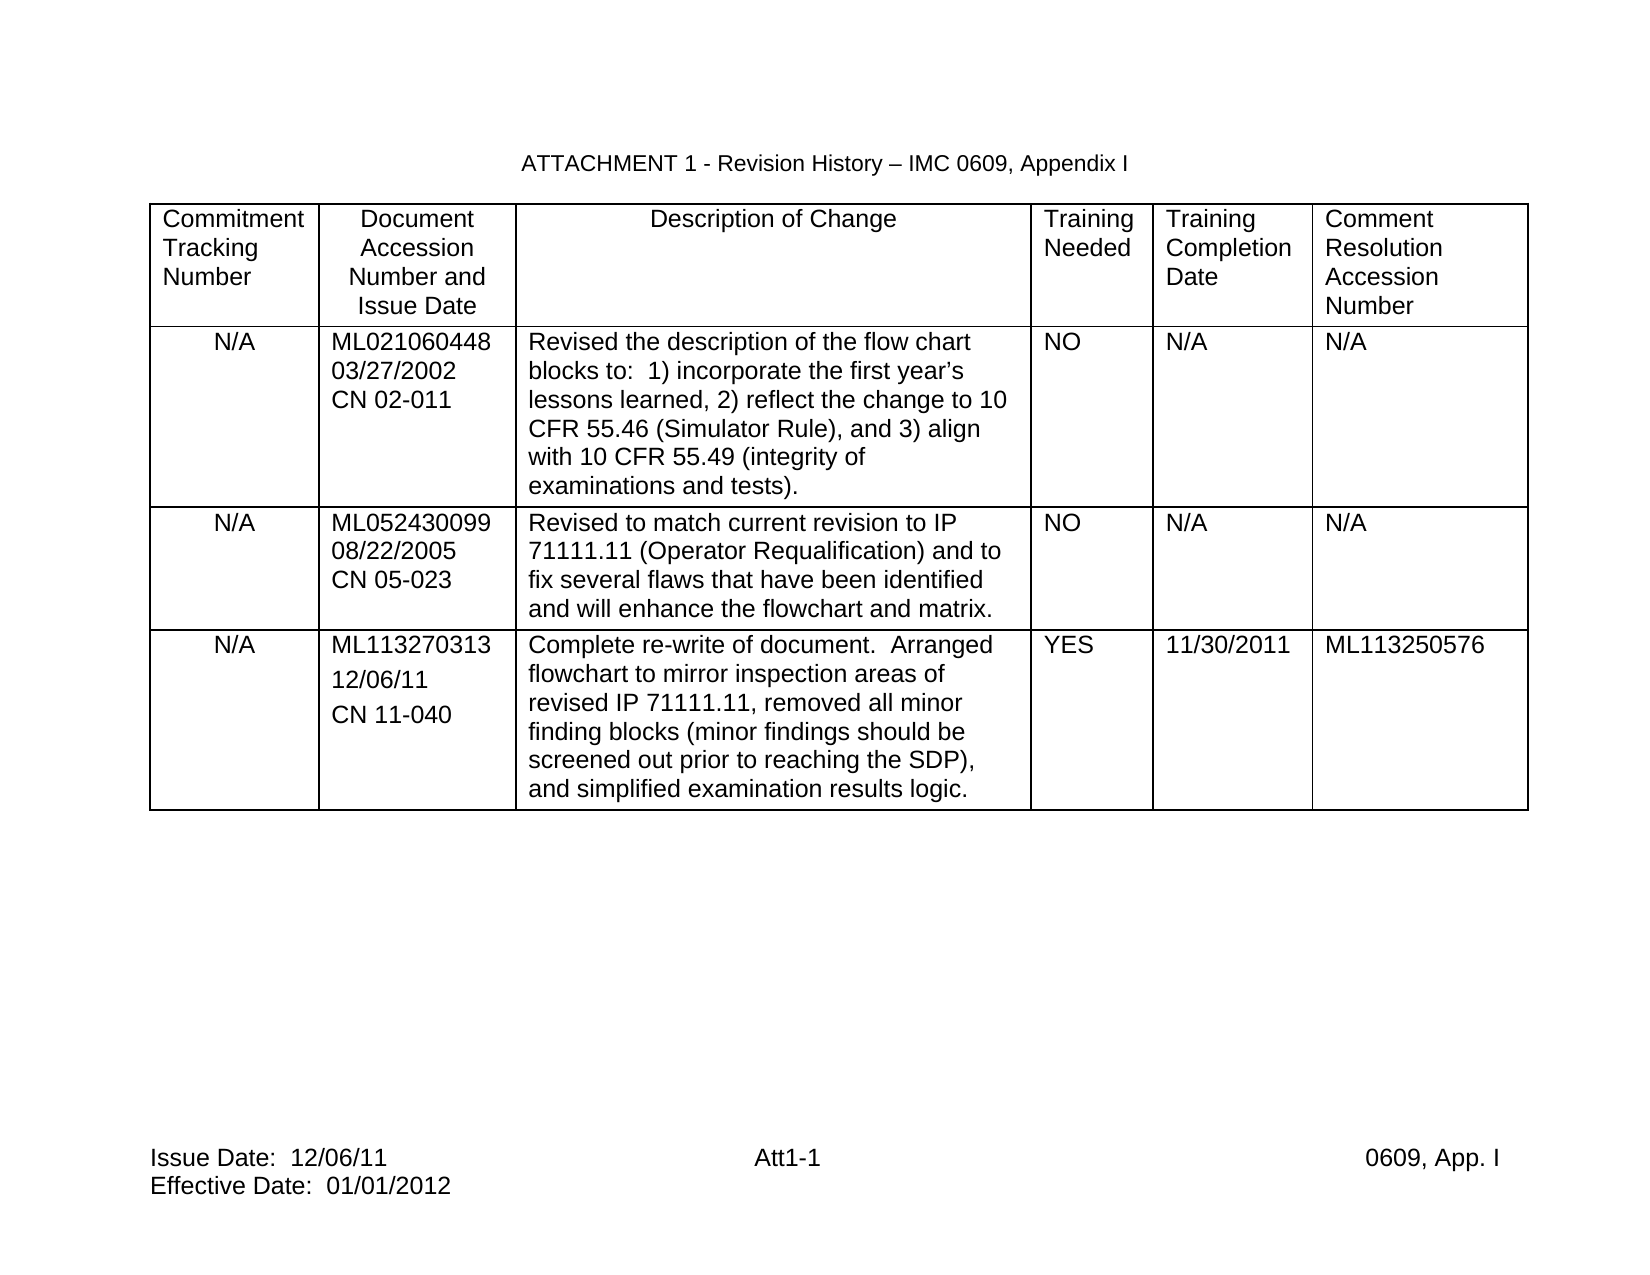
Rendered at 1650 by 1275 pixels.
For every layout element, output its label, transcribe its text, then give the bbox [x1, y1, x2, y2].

table_cell ML05243009908/22/2005 CN 05-023 [320, 508, 515, 629]
table_cell Revised the description of the flow chart blocks to: 1) incorporate the first year’s lessons learned, 2) reflect the change to 10 CFR 55.46 (Simulator Rule), and 3) align with 10 CFR 55.49 (integrity of examinations and tests). [517, 327, 1030, 506]
table_cell N/A [1313, 327, 1527, 506]
table_header Document Accession Number and Issue Date [320, 205, 515, 326]
table_cell YES [1032, 631, 1152, 809]
table_header Comment Resolution Accession Number [1313, 205, 1527, 326]
table_cell N/A [151, 508, 318, 629]
table_header Training Needed [1032, 205, 1152, 326]
table_cell ML021060448 03/27/2002 CN 02-011 [320, 327, 515, 506]
table_cell Revised to match current revision to IP 71111.11 (Operator Requalification) and to fix several flaws that have been identified and will enhance the flowchart and matrix. [517, 508, 1030, 629]
table_header Training Completion Date [1154, 205, 1312, 326]
table_cell NO [1032, 327, 1152, 506]
text ATTACHMENT 1 - Revision History – IMC 0609, Appendix I [150, 150, 1500, 176]
table_cell N/A [1154, 508, 1312, 629]
table_header Description of Change [517, 205, 1030, 326]
table_cell N/A [151, 327, 318, 506]
table_cell ML113250576 [1313, 631, 1527, 809]
table_cell N/A [151, 631, 318, 809]
table_header Commitment Tracking Number [151, 205, 318, 326]
table_cell Complete re-write of document. Arranged flowchart to mirror inspection areas of revised IP 71111.11, removed all minor finding blocks (minor findings should be screened out prior to reaching the SDP), and simplified examination results logic. [517, 631, 1030, 809]
table_cell N/A [1313, 508, 1527, 629]
table_cell N/A [1154, 327, 1312, 506]
table_cell NO [1032, 508, 1152, 629]
table_cell 11/30/2011 [1154, 631, 1312, 809]
table_cell ML113270313 12/06/11 CN 11-040 [320, 631, 515, 809]
